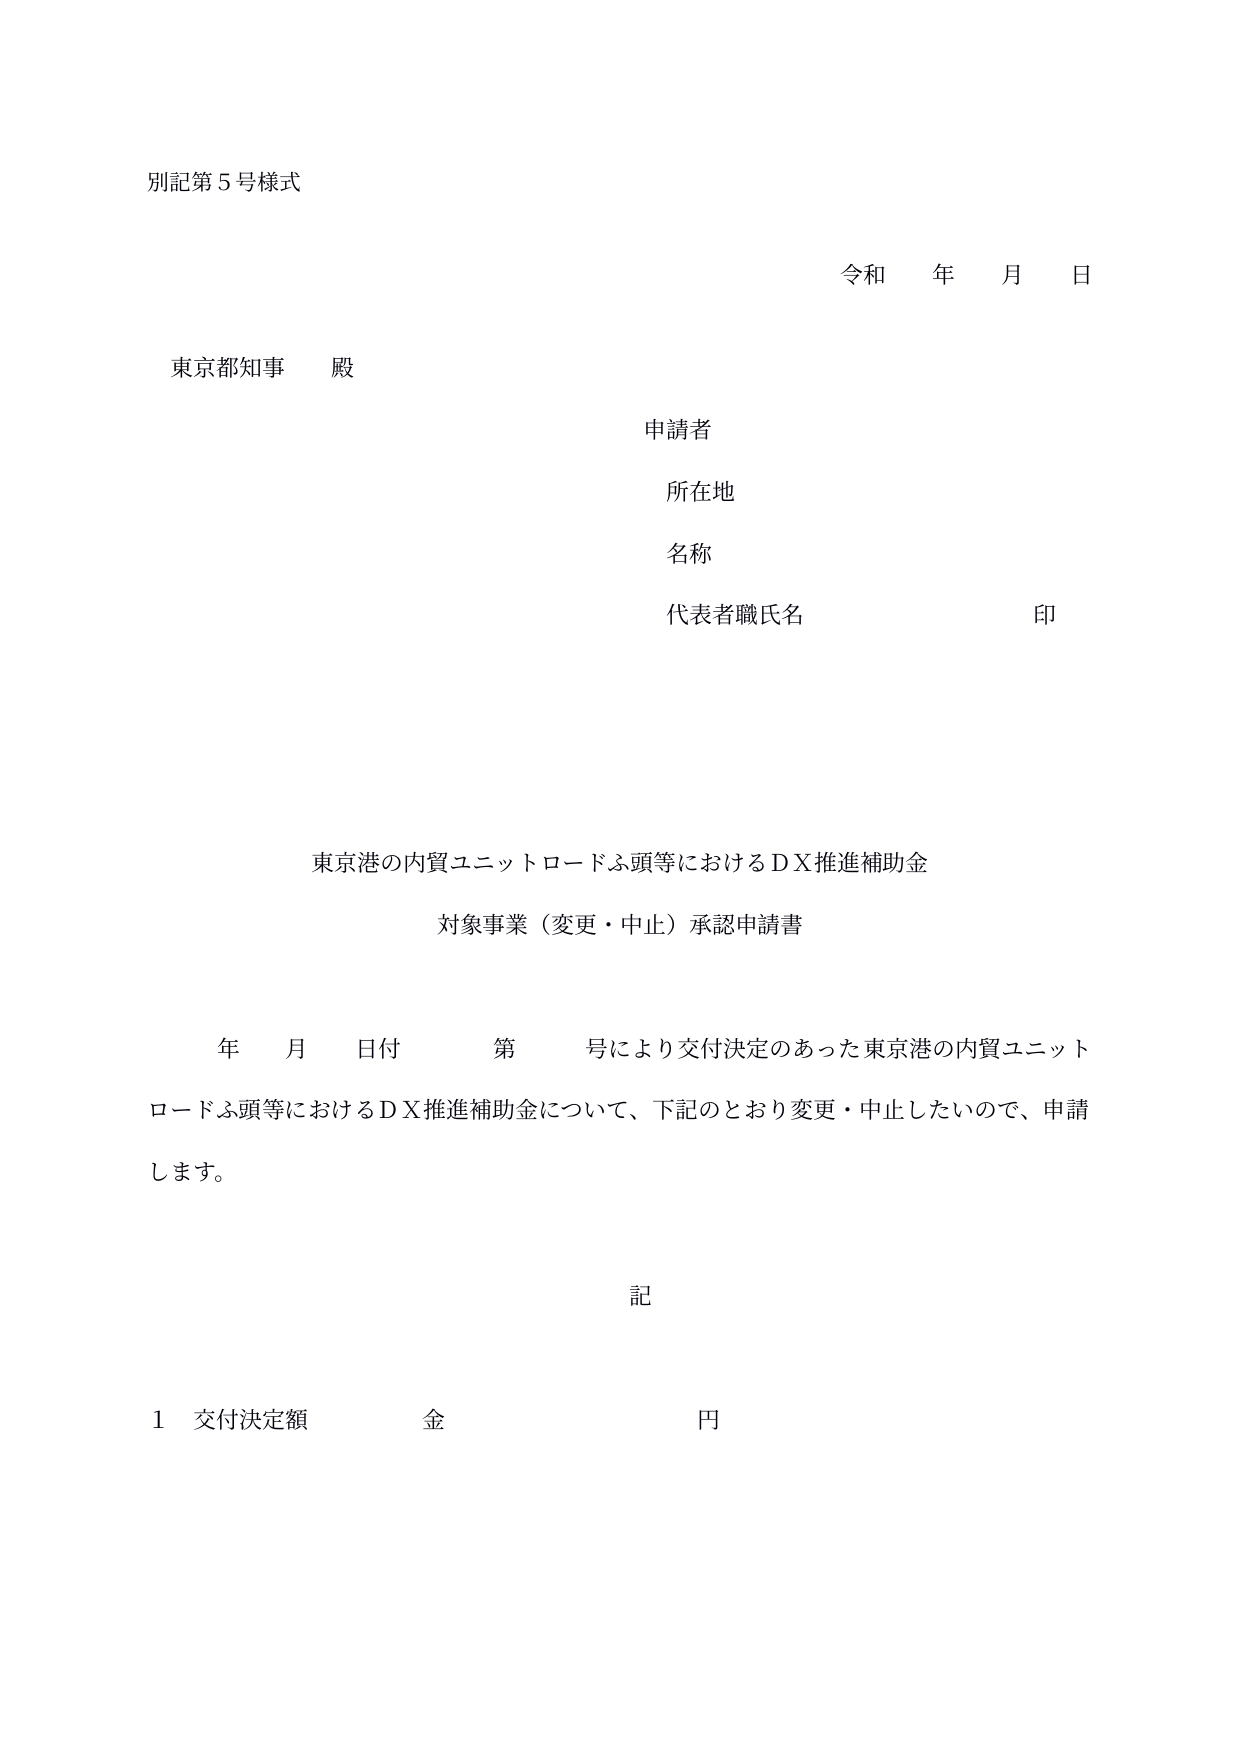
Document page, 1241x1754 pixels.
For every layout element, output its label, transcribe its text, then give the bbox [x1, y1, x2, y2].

text 東京都知事 殿 [148, 336, 1092, 397]
text 令和 年 月 日 [148, 243, 1092, 304]
text 代表者職氏名 印 [148, 583, 1092, 645]
text 東京港の内貿ユニットロードふ頭等におけるＤＸ推進補助金 [148, 831, 1092, 892]
text 申請者 [148, 397, 1092, 459]
text 対象事業（変更・中止）承認申請書 [148, 892, 1092, 954]
text 年 月 日付 第 号により交付決定のあった東京港の内貿ユニットロードふ頭等におけるＤＸ推進補助金について、下記のとおり変更・中止したいので、申請します。 [148, 1016, 1092, 1202]
text １ 交付決定額 金 円 [148, 1387, 1092, 1449]
text 記 [148, 1264, 1092, 1326]
text 別記第５号様式 [148, 150, 1092, 212]
text 名称 [148, 521, 1092, 583]
text 所在地 [148, 459, 1092, 521]
